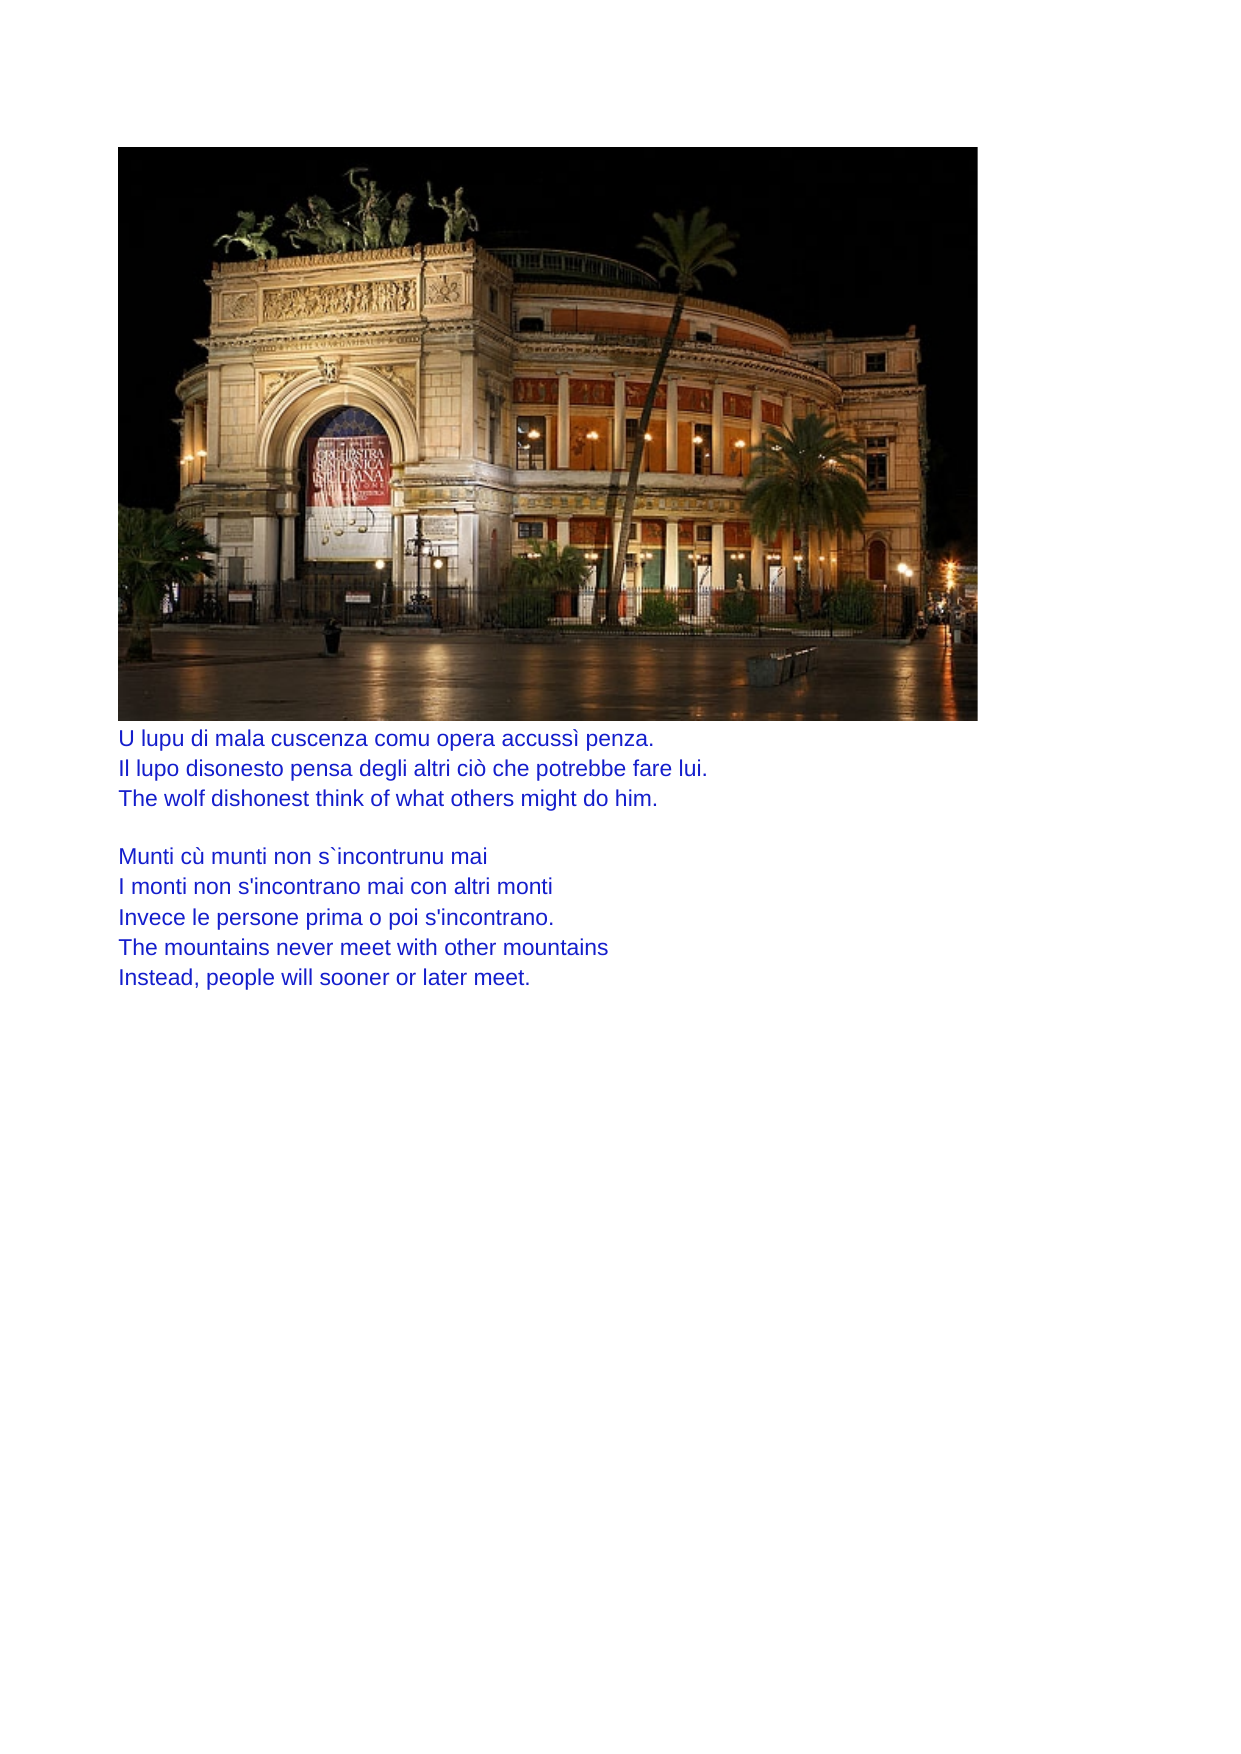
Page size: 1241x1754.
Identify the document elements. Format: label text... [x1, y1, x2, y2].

picture [118, 147, 978, 721]
